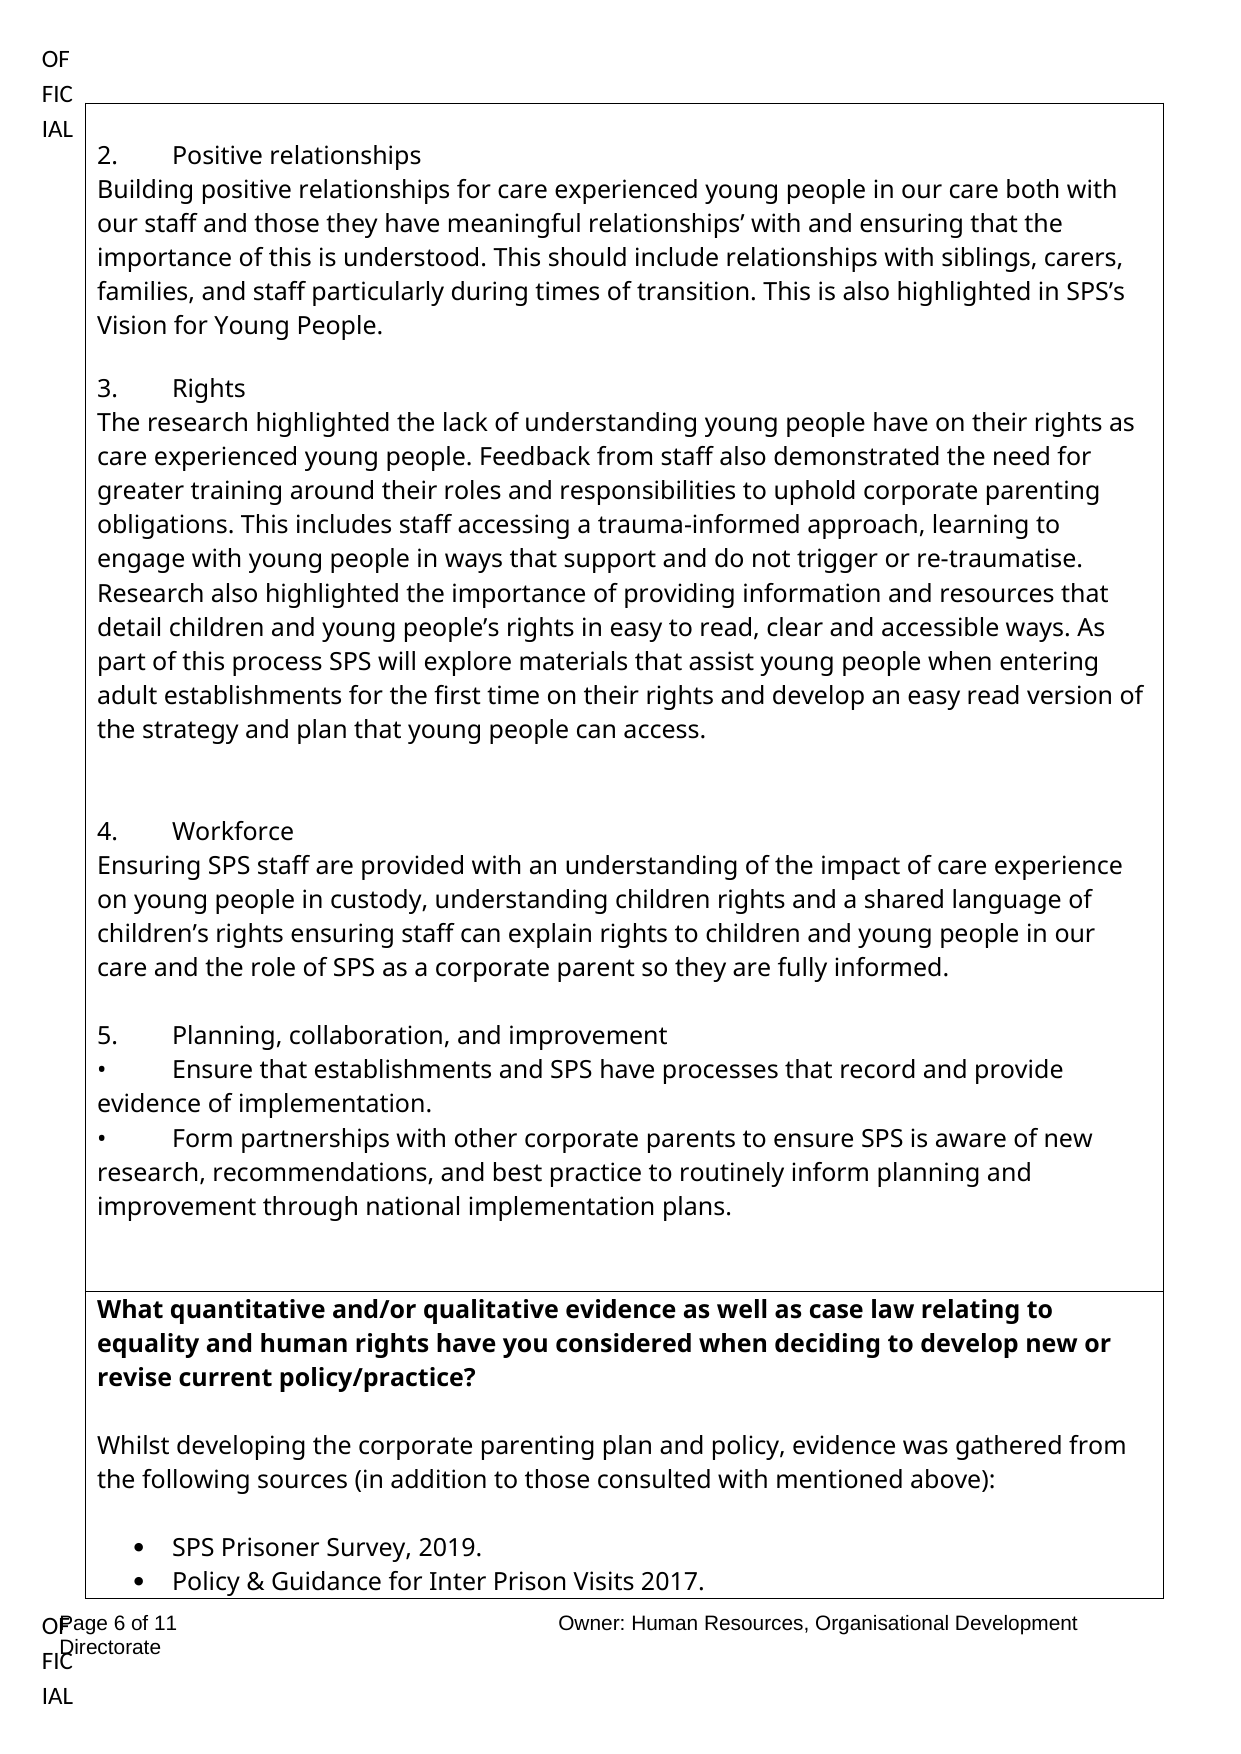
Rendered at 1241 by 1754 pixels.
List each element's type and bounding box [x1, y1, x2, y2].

table_cell [86, 104, 1163, 1291]
table_cell [86, 1292, 1163, 1598]
